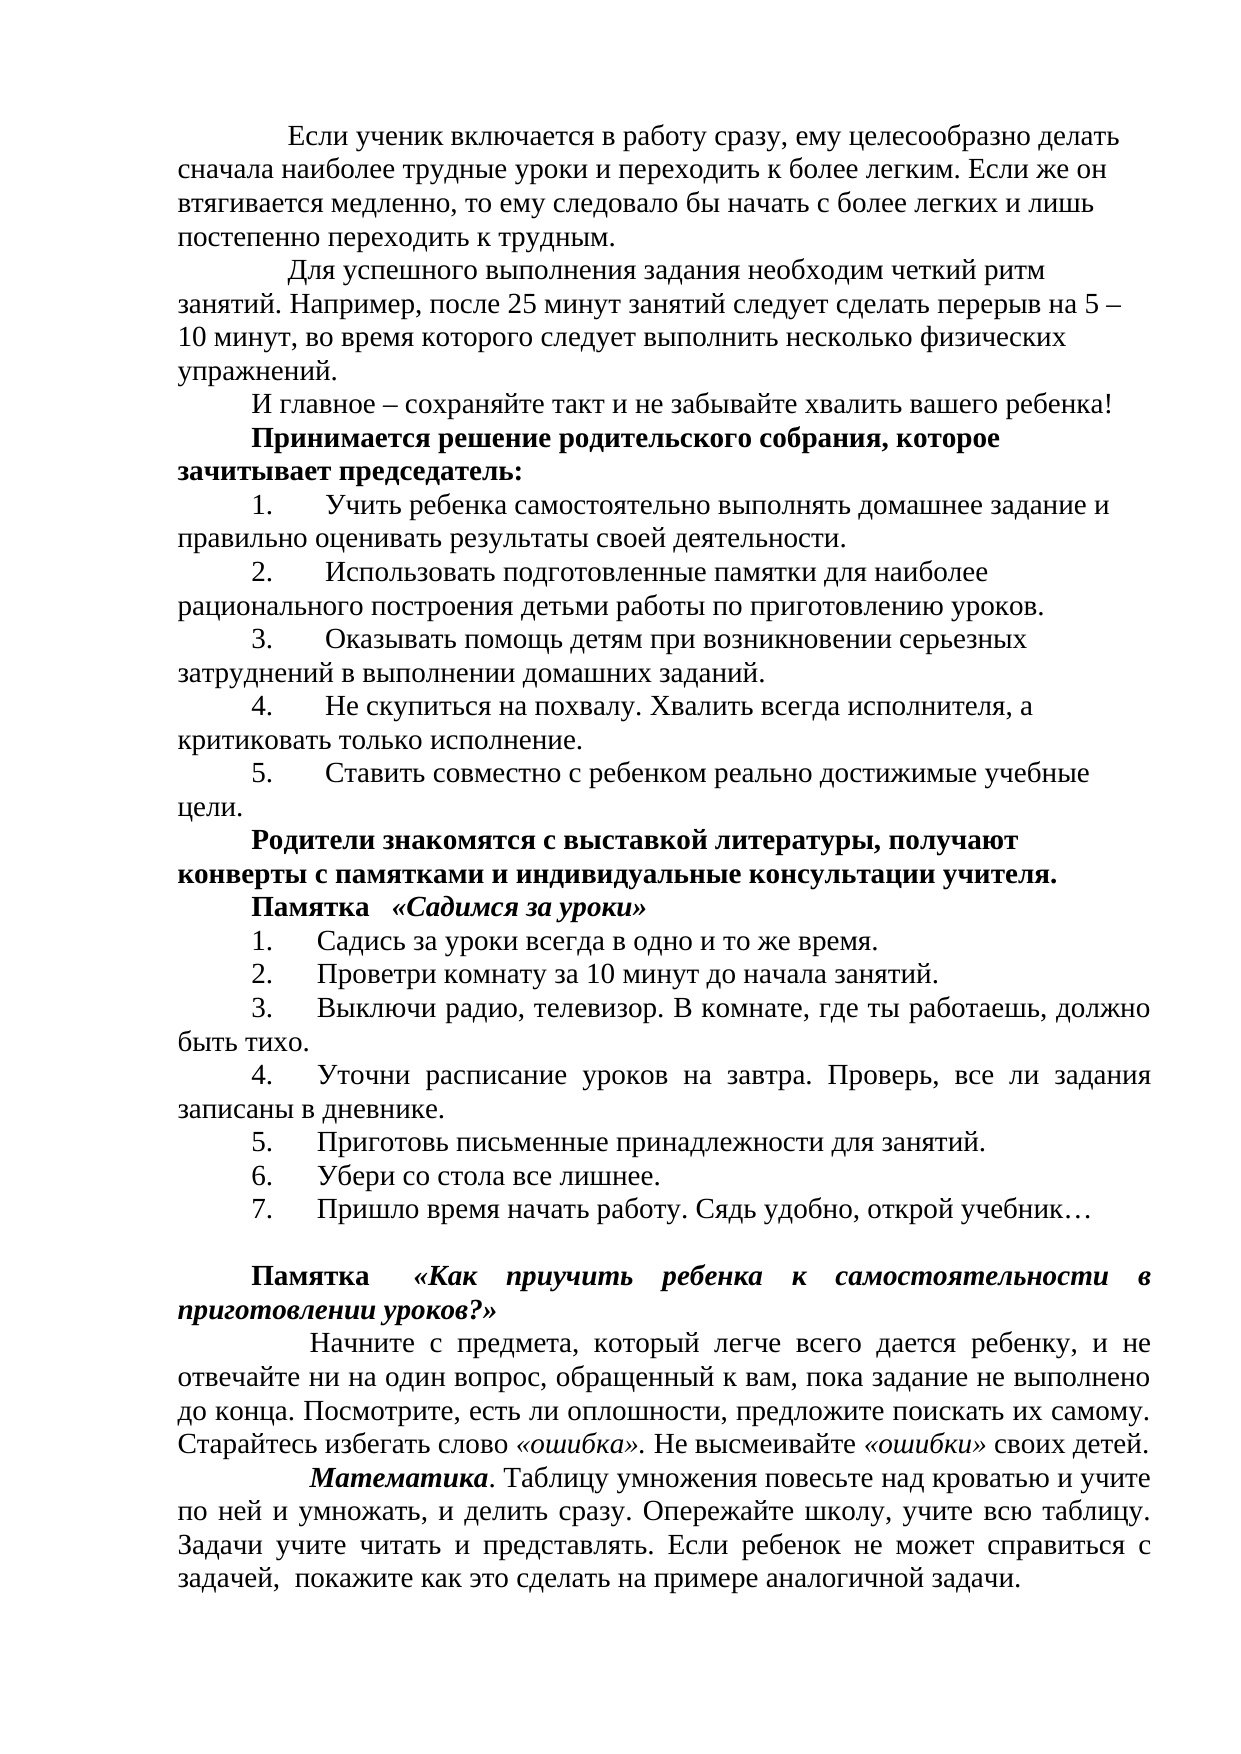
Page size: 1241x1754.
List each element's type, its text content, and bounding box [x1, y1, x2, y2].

text 5. Приготовь письменные принадлежности для занятий. [177, 1124, 1152, 1158]
text И главное – сохраняйте такт и не забывайте хвалить вашего ребенка! [177, 386, 1152, 420]
text 2. Проветри комнату за 10 минут до начала занятий. [177, 957, 1152, 990]
text 3. Выключи радио, телевизор. В комнате, где ты работаешь, должно быть тихо. [177, 990, 1152, 1057]
text Памятка «Садимся за уроки» [177, 889, 1152, 923]
text 4. Уточни расписание уроков на завтра. Проверь, все ли задания записаны в дневнике. [177, 1057, 1152, 1124]
text Памятка «Как приучить ребенка к самостоятельности в приготовлении уроков?» [177, 1258, 1152, 1326]
text 6. Убери со стола все лишнее. [177, 1158, 1152, 1191]
text 7. Пришло время начать работу. Сядь удобно, открой учебник… [177, 1191, 1152, 1225]
list Оказывать помощь детям при возникновении серьезных затруднений в выполнении домашних заданий. [177, 621, 1152, 688]
text Родители знакомятся с выставкой литературы, получают конверты с памятками и индивидуальные консультации учителя. [177, 822, 1152, 889]
text Принимается решение родительского собрания, которое зачитывает председатель: [177, 420, 1152, 487]
list Ставить совместно с ребенком реально достижимые учебные цели. [177, 755, 1152, 822]
list Не скупиться на похвалу. Хвалить всегда исполнителя, а критиковать только исполнение. [177, 688, 1152, 755]
text Математика. Таблицу умножения повесьте над кроватью и учите по ней и умножать, и делить сразу. Опережайте школу, учите всю таблицу. Задачи учите читать и представлять. Если ребенок не может справиться с задачей, покажите как это сделать на примере аналогичной задачи. [177, 1460, 1152, 1594]
text Если ученик включается в работу сразу, ему целесообразно делать сначала наиболее трудные уроки и переходить к более легким. Если же он втягивается медленно, то ему следовало бы начать с более легких и лишь постепенно переходить к трудным. [177, 118, 1152, 252]
text 1. Садись за уроки всегда в одно и то же время. [177, 923, 1152, 957]
text Для успешного выполнения задания необходим четкий ритм занятий. Например, после 25 минут занятий следует сделать перерыв на 5 – 10 минут, во время которого следует выполнить несколько физических упражнений. [177, 252, 1152, 386]
list Использовать подготовленные памятки для наиболее рационального построения детьми работы по приготовлению уроков. [177, 554, 1152, 621]
text Начните с предмета, который легче всего дается ребенку, и не отвечайте ни на один вопрос, обращенный к вам, пока задание не выполнено до конца. Посмотрите, есть ли оплошности, предложите поискать их самому. Старайтесь избегать слово «ошибка». Не высмеивайте «ошибки» своих детей. [177, 1326, 1152, 1460]
list Учить ребенка самостоятельно выполнять домашнее задание и правильно оценивать результаты своей деятельности. [177, 487, 1152, 554]
